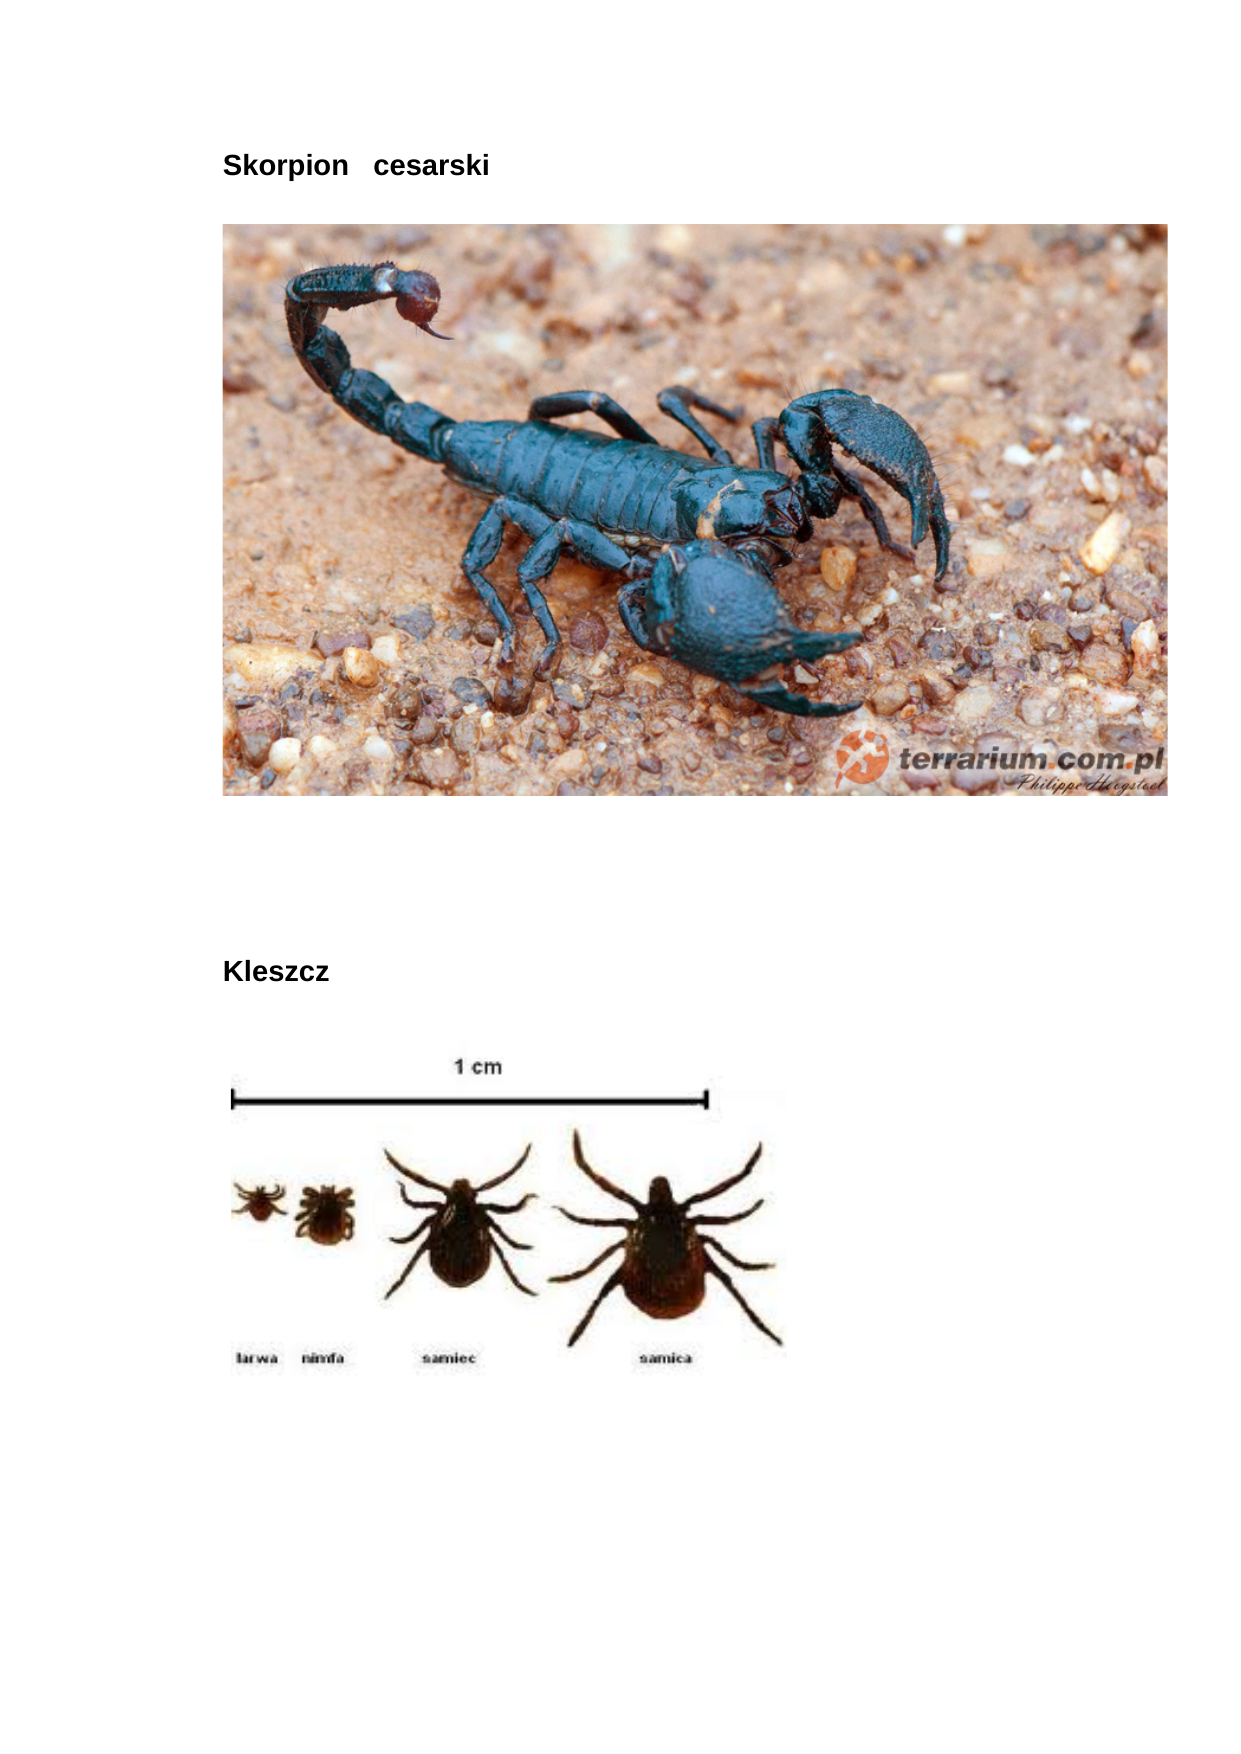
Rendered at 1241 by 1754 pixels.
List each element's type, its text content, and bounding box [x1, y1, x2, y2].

picture [222, 224, 1168, 796]
list Kleszcz [223, 953, 1093, 987]
list Skorpion cesarski [223, 148, 1093, 181]
picture [230, 992, 787, 1422]
